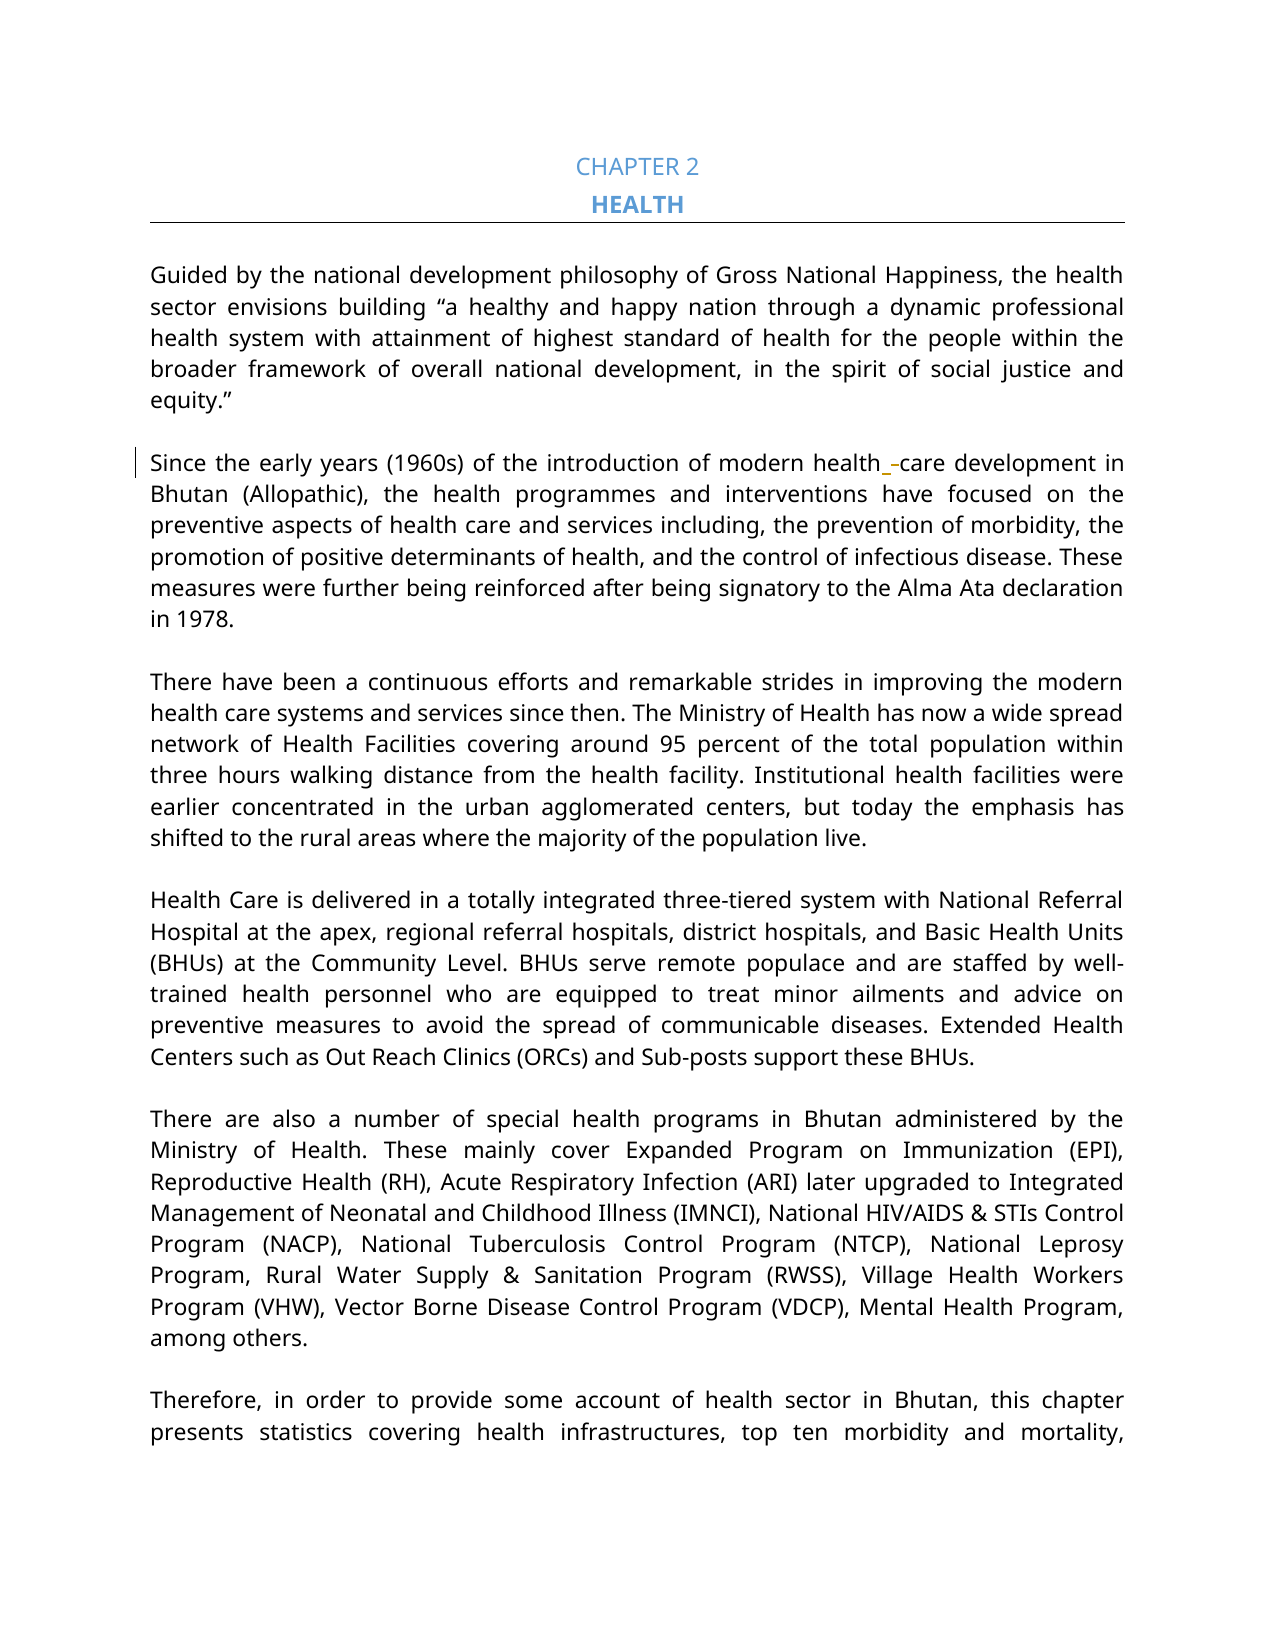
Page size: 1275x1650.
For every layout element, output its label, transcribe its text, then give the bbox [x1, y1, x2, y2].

text Guided by the national development philosophy of Gross National Happiness, the health sector envisions building “a healthy and happy nation through a dynamic professional health system with attainment of highest standard of health for the people within the broader framework of overall national development, in the spirit of social justice and equity.” [150, 259, 1125, 415]
text There are also a number of special health programs in Bhutan administered by the Ministry of Health. These mainly cover Expanded Program on Immunization (EPI), Reproductive Health (RH), Acute Respiratory Infection (ARI) later upgraded to Integrated Management of Neonatal and Childhood Illness (IMNCI), National HIV/AIDS & STIs Control Program (NACP), National Tuberculosis Control Program (NTCP), National Leprosy Program, Rural Water Supply & Sanitation Program (RWSS), Village Health Workers Program (VHW), Vector Borne Disease Control Program (VDCP), Mental Health Program, among others. [150, 1103, 1125, 1353]
text CHAPTER 2 [150, 150, 1125, 183]
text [150, 1384, 1125, 1447]
text There have been a continuous efforts and remarkable strides in improving the modern health care systems and services since then. The Ministry of Health has now a wide spread network of Health Facilities covering around 95 percent of the total population within three hours walking distance from the health facility. Institutional health facilities were earlier concentrated in the urban agglomerated centers, but today the emphasis has shifted to the rural areas where the majority of the population live. [150, 665, 1125, 853]
text HEALTH [150, 187, 1125, 222]
text Health Care is delivered in a totally integrated three-tiered system with National Referral Hospital at the apex, regional referral hospitals, district hospitals, and Basic Health Units (BHUs) at the Community Level. BHUs serve remote populace and are staffed by well-trained health personnel who are equipped to treat minor ailments and advice on preventive measures to avoid the spread of communicable diseases. Extended Health Centers such as Out Reach Clinics (ORCs) and Sub-posts support these BHUs. [150, 884, 1125, 1072]
text Since the early years (1960s) of the introduction of modern healthcare development in Bhutan (Allopathic), the health programmes and interventions have focused on the preventive aspects of health care and services including, the prevention of morbidity, the promotion of positive determinants of health, and the control of infectious disease. These measures were further being reinforced after being signatory to the Alma Ata declaration in 1978. [150, 447, 1125, 634]
